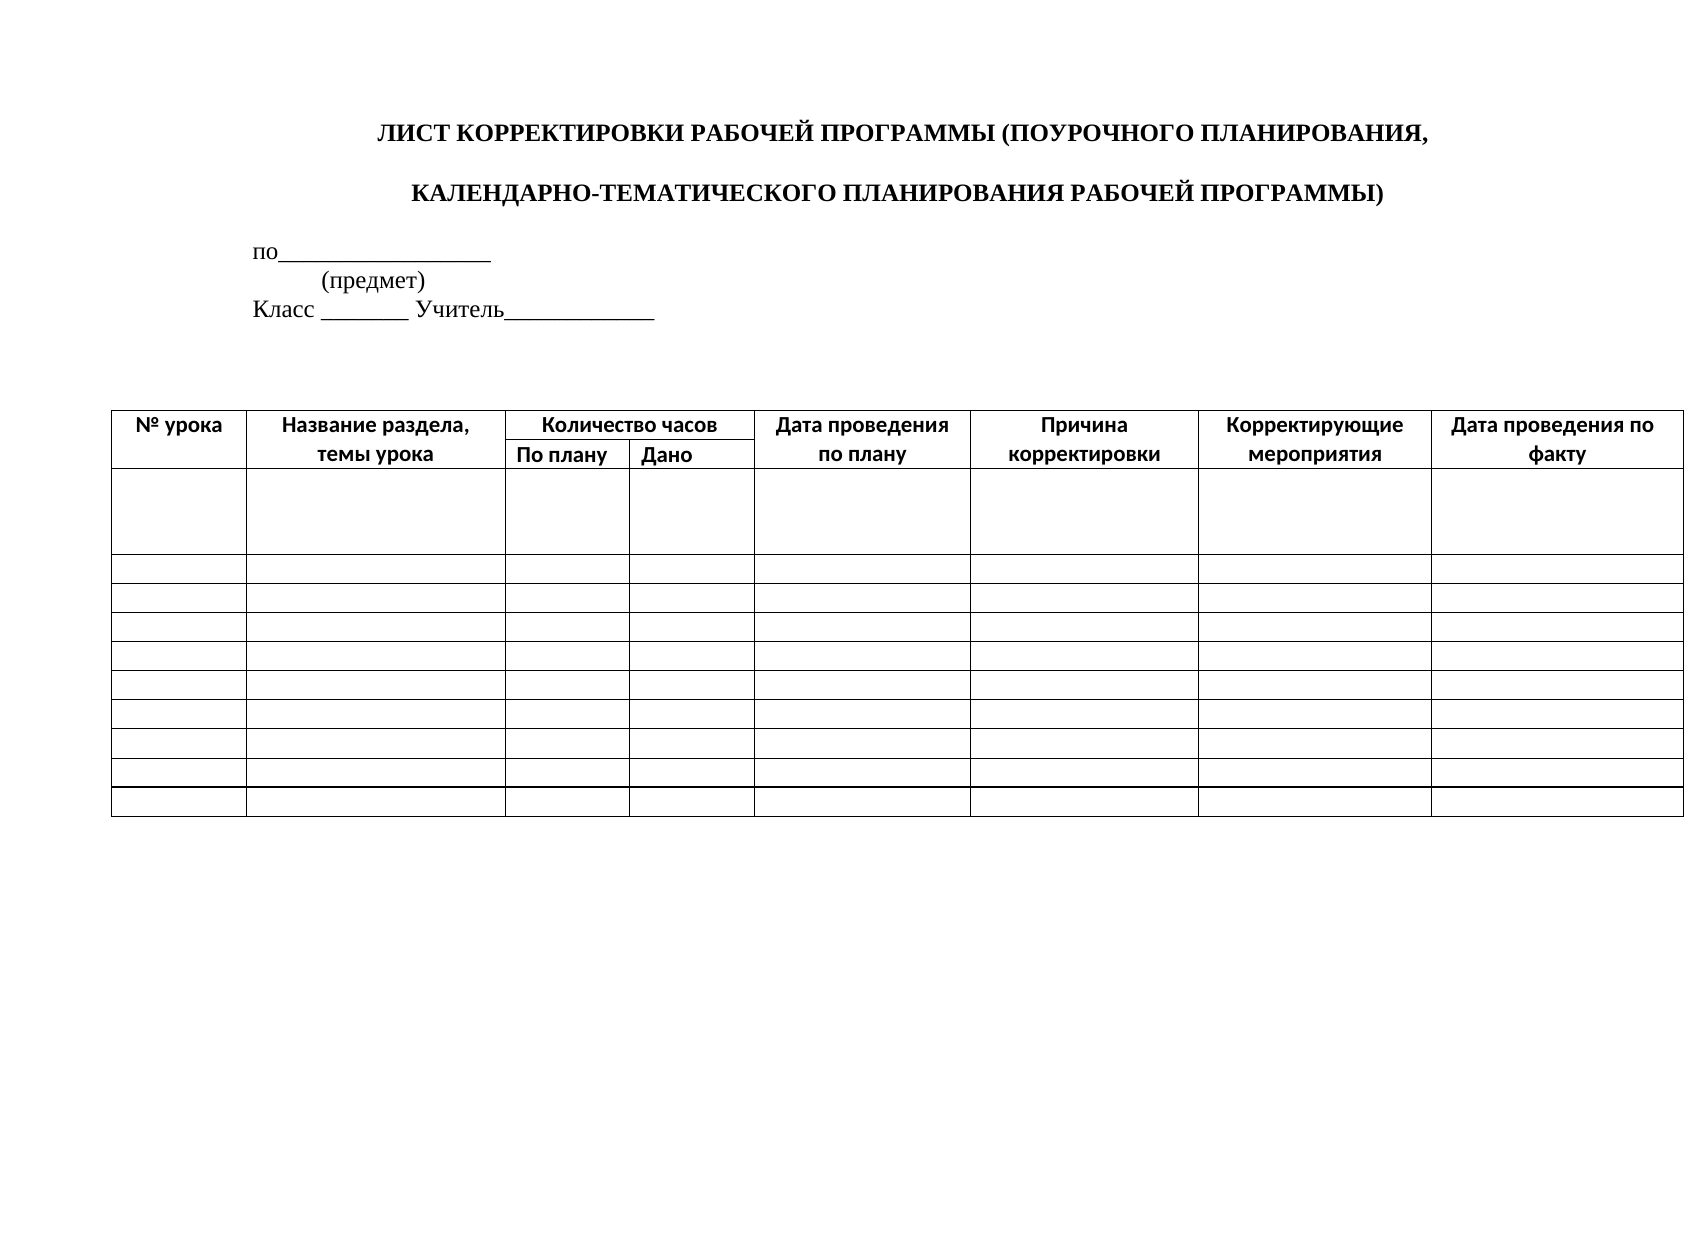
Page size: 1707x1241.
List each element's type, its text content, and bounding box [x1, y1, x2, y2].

table_cell [506, 613, 629, 641]
table_cell [755, 729, 970, 757]
table_cell [630, 642, 754, 670]
table_cell [755, 469, 970, 554]
table_cell [755, 700, 970, 728]
table_cell [1199, 555, 1431, 583]
table_cell [506, 759, 629, 786]
table_cell [1432, 788, 1683, 816]
table_cell [630, 613, 754, 641]
table_header № урока [112, 411, 246, 468]
table_cell [630, 469, 754, 554]
table_cell [971, 613, 1198, 641]
table_header Дата проведения по факту [1432, 411, 1683, 468]
table_header Корректирующие мероприятия [1199, 411, 1431, 468]
text по_________________ [252, 236, 1618, 265]
table_cell [1199, 729, 1431, 757]
table_cell [112, 642, 246, 670]
table_cell [247, 788, 505, 816]
table_cell [247, 642, 505, 670]
table_cell [247, 469, 505, 554]
table_cell [112, 759, 246, 786]
table_cell [506, 584, 629, 612]
table_cell [1432, 642, 1683, 670]
table_header Дата проведения по плану [755, 411, 970, 468]
table_cell [112, 700, 246, 728]
table_cell [971, 759, 1198, 786]
table_cell По плану [506, 440, 629, 468]
table_cell [630, 555, 754, 583]
table_cell [112, 584, 246, 612]
table_cell [755, 788, 970, 816]
table_cell [506, 788, 629, 816]
table_cell [755, 584, 970, 612]
table_cell [755, 613, 970, 641]
table_cell [755, 642, 970, 670]
table_cell [247, 584, 505, 612]
table_header Название раздела, темы урока [247, 411, 505, 468]
table_cell [1432, 469, 1683, 554]
table_cell [506, 469, 629, 554]
table_cell [630, 788, 754, 816]
table_cell [971, 642, 1198, 670]
table_cell [247, 700, 505, 728]
table_cell [506, 642, 629, 670]
table_cell [112, 469, 246, 554]
table_cell [630, 584, 754, 612]
table_cell [1432, 613, 1683, 641]
table_cell [971, 700, 1198, 728]
table_cell [971, 584, 1198, 612]
table_cell [247, 759, 505, 786]
table_cell [1432, 700, 1683, 728]
table_cell [506, 671, 629, 699]
table_cell [112, 555, 246, 583]
text ЛИСТ КОРРЕКТИРОВКИ РАБОЧЕЙ ПРОГРАММЫ (ПОУРОЧНОГО ПЛАНИРОВАНИЯ, [177, 118, 1618, 147]
table_cell [506, 729, 629, 757]
table_header Количество часов [506, 411, 754, 439]
table_cell [1199, 700, 1431, 728]
table_cell [630, 729, 754, 757]
table_cell [971, 788, 1198, 816]
table_cell [112, 788, 246, 816]
table_cell [1199, 788, 1431, 816]
table_cell Дано [630, 440, 754, 468]
table_cell [1432, 671, 1683, 699]
table_cell [247, 729, 505, 757]
table_cell [755, 759, 970, 786]
table_cell [1432, 555, 1683, 583]
table_cell [1199, 584, 1431, 612]
table_cell [755, 555, 970, 583]
table_header Причина корректировки [971, 411, 1198, 468]
table_cell [630, 759, 754, 786]
table_cell [971, 671, 1198, 699]
table_cell [506, 555, 629, 583]
table_cell [971, 555, 1198, 583]
table_cell [1432, 759, 1683, 786]
table_cell [971, 469, 1198, 554]
table_cell [1432, 584, 1683, 612]
table_cell [971, 729, 1198, 757]
table_cell [112, 613, 246, 641]
text (предмет) [252, 265, 1618, 294]
table_cell [247, 555, 505, 583]
table_cell [112, 729, 246, 757]
table_cell [1199, 613, 1431, 641]
text Класс _______ Учитель____________ [252, 294, 1618, 322]
table_cell [247, 613, 505, 641]
table_cell [1432, 729, 1683, 757]
table_cell [1199, 671, 1431, 699]
table_cell [112, 671, 246, 699]
table_cell [630, 671, 754, 699]
table_cell [1199, 469, 1431, 554]
table_cell [1199, 642, 1431, 670]
table_cell [630, 700, 754, 728]
text КАЛЕНДАРНО-ТЕМАТИЧЕСКОГО ПЛАНИРОВАНИЯ РАБОЧЕЙ ПРОГРАММЫ) [177, 178, 1618, 207]
table_cell [506, 700, 629, 728]
table_cell [247, 671, 505, 699]
table_cell [755, 671, 970, 699]
table_cell [1199, 759, 1431, 786]
